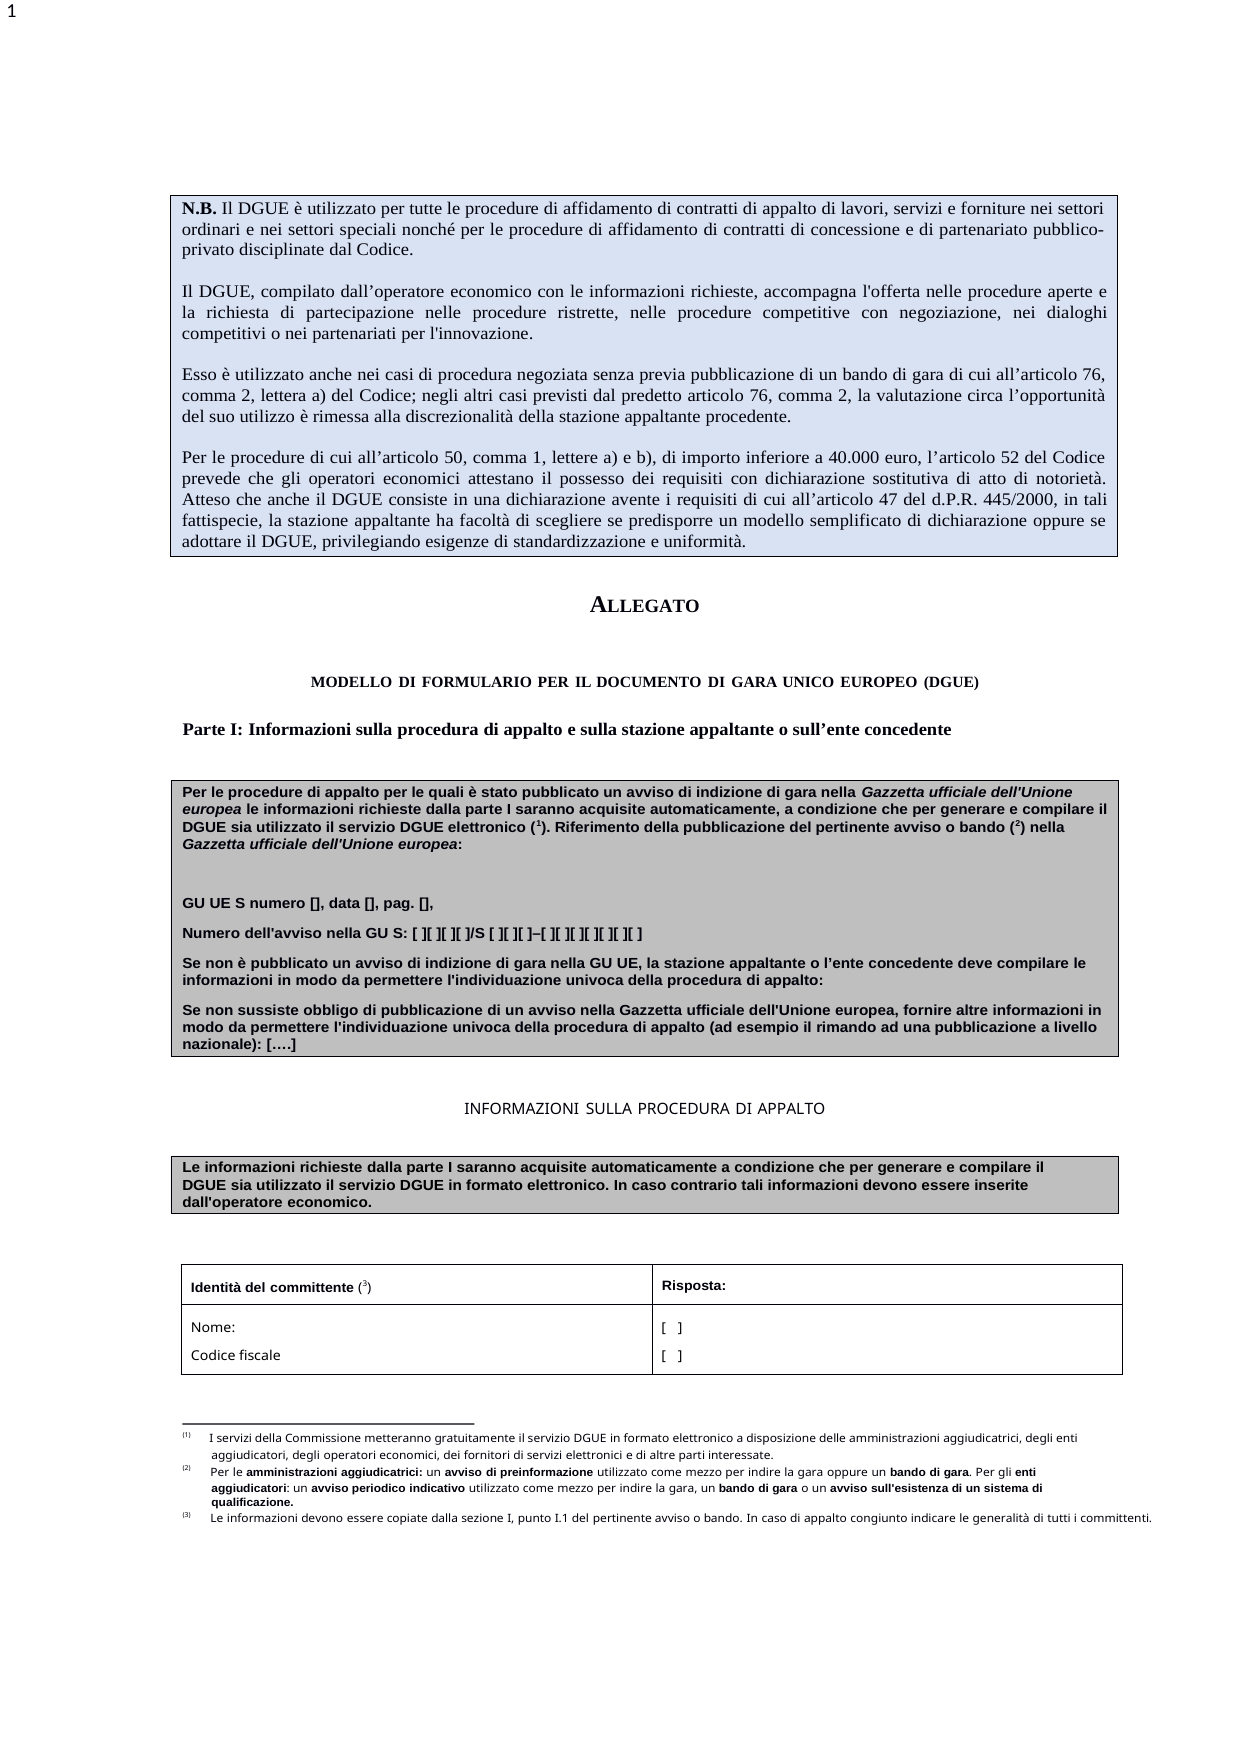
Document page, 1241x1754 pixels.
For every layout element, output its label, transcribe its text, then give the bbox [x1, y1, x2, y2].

table_cell [ [653, 1339, 671, 1373]
subtitle INFORMAZIONI SULLA PROCEDURA DI APPALTO [207, 1098, 1082, 1119]
table_header Risposta: [653, 1265, 1122, 1304]
table_cell ] [671, 1339, 1122, 1373]
table_cell ] [671, 1305, 1122, 1339]
subtitle Parte I: Informazioni sulla procedura di appalto e sulla stazione appaltante o sull’ente concedente [182, 719, 1196, 739]
text (3) Le informazioni devono essere copiate dalla sezione I, punto I.1 del pertinente avviso o bando. In caso di appalto congiunto indicare le generalità di tutti i committenti. [182, 1510, 1196, 1526]
text (1) I servizi della Commissione metteranno gratuitamente il servizio DGUE in formato elettronico a disposizione delle amministrazioni aggiudicatrici, degli enti aggiudicatori, degli operatori economici, dei fornitori di servizi elettronici e di altre parti interessate. [182, 1431, 1107, 1463]
subtitle ALLEGATO [207, 590, 1082, 618]
text MODELLO DI FORMULARIO PER IL DOCUMENTO DI GARA UNICO EUROPEO (DGUE) [207, 673, 1083, 691]
text (2) Per le amministrazioni aggiudicatrici: un avviso di preinformazione utilizzato come mezzo per indire la gara oppure un bando di gara. Per gli enti aggiudicatori: un avviso periodico indicativo utilizzato come mezzo per indire la gara, un bando di gara o un avviso sull'esistenza di un sistema di qualificazione. [182, 1464, 1107, 1509]
table_header Identità del committente (3) [182, 1265, 652, 1304]
table_cell Codice fiscale [182, 1339, 652, 1373]
table_cell [ [653, 1305, 671, 1339]
table_cell Nome: [182, 1305, 652, 1339]
